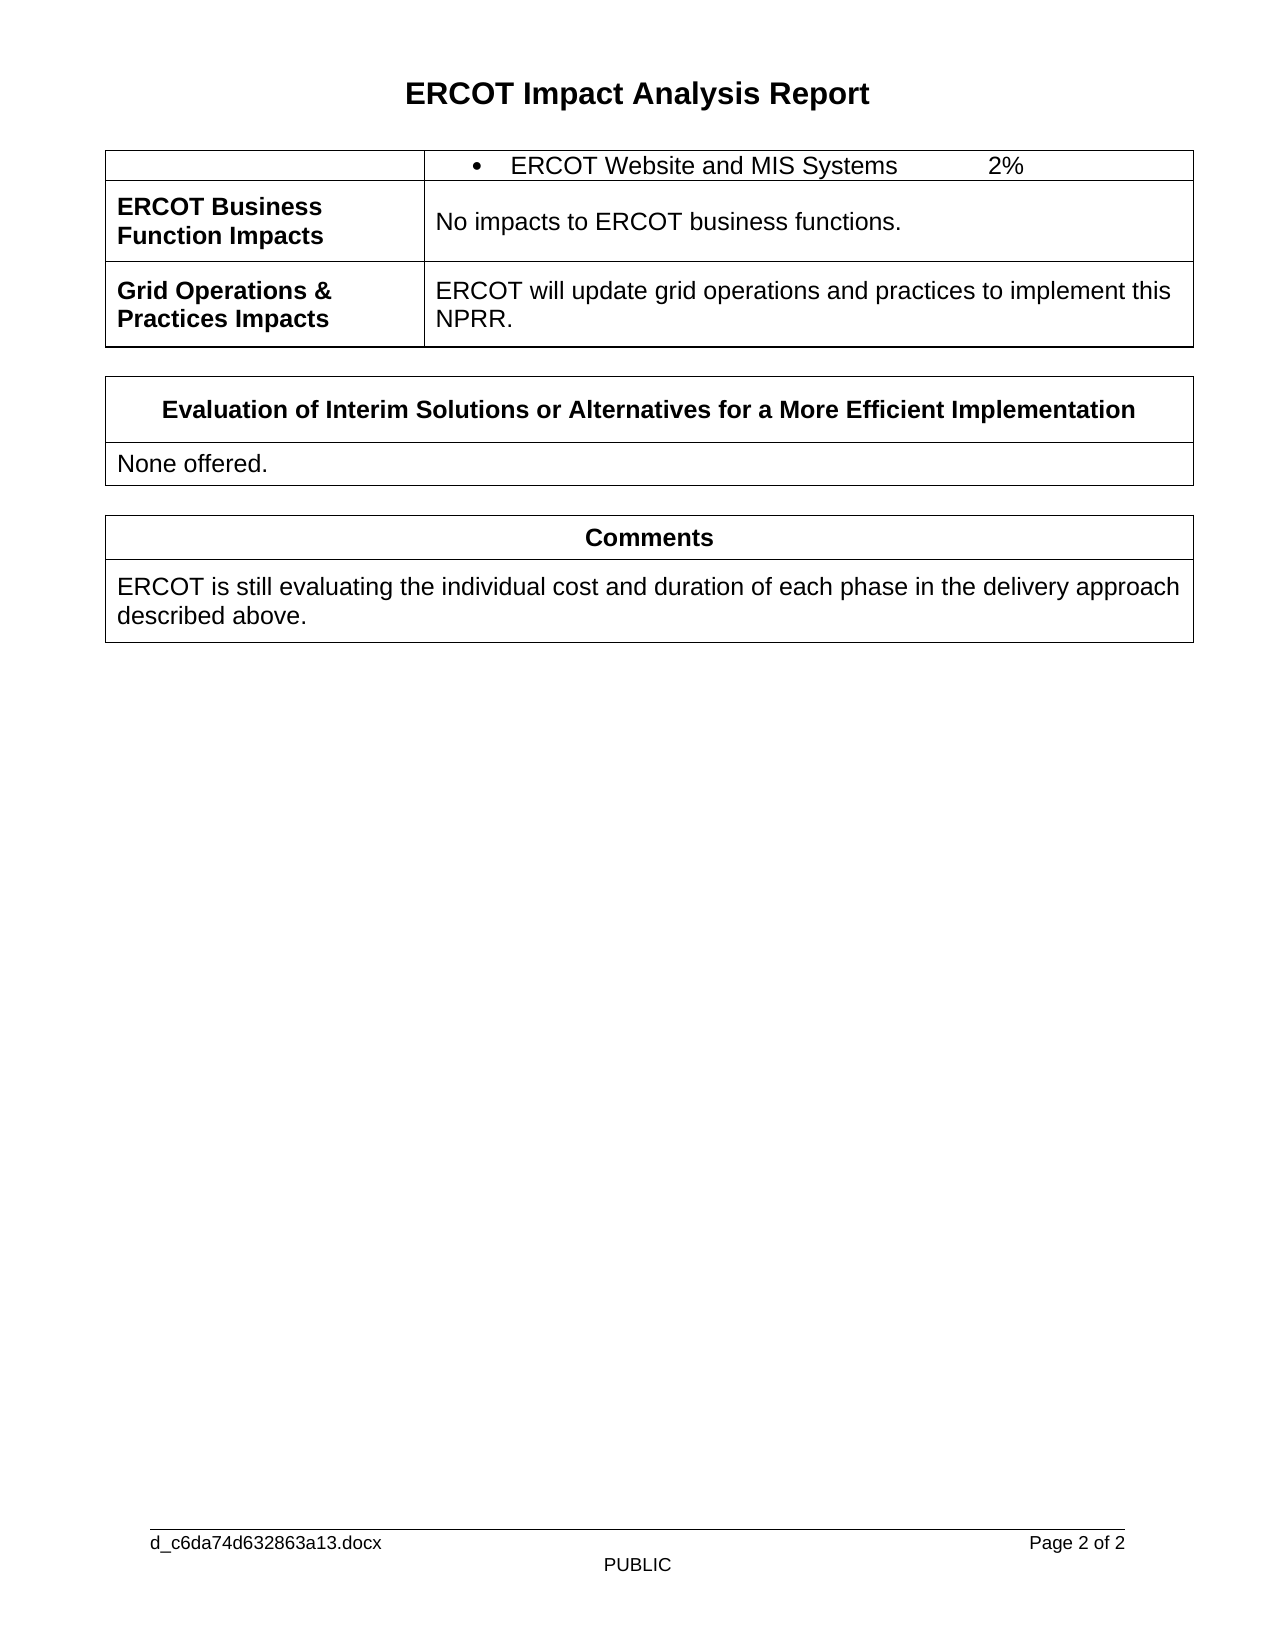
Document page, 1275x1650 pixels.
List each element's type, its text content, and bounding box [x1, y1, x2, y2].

table_cell ERCOT Business Function Impacts [106, 181, 424, 261]
table_cell No impacts to ERCOT business functions. [425, 181, 1193, 261]
table_header Evaluation of Interim Solutions or Alternatives for a More Efficient Implementation [106, 377, 1193, 442]
table_cell ERCOT will update grid operations and practices to implement this NPRR. [425, 262, 1193, 346]
table_cell Grid Operations & Practices Impacts [106, 262, 424, 346]
table_cell None offered. [106, 443, 1193, 485]
table_header Comments [106, 516, 1193, 558]
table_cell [106, 151, 424, 180]
table_cell ERCOT is still evaluating the individual cost and duration of each phase in the delivery approach described above. [106, 560, 1193, 642]
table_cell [425, 151, 1193, 180]
